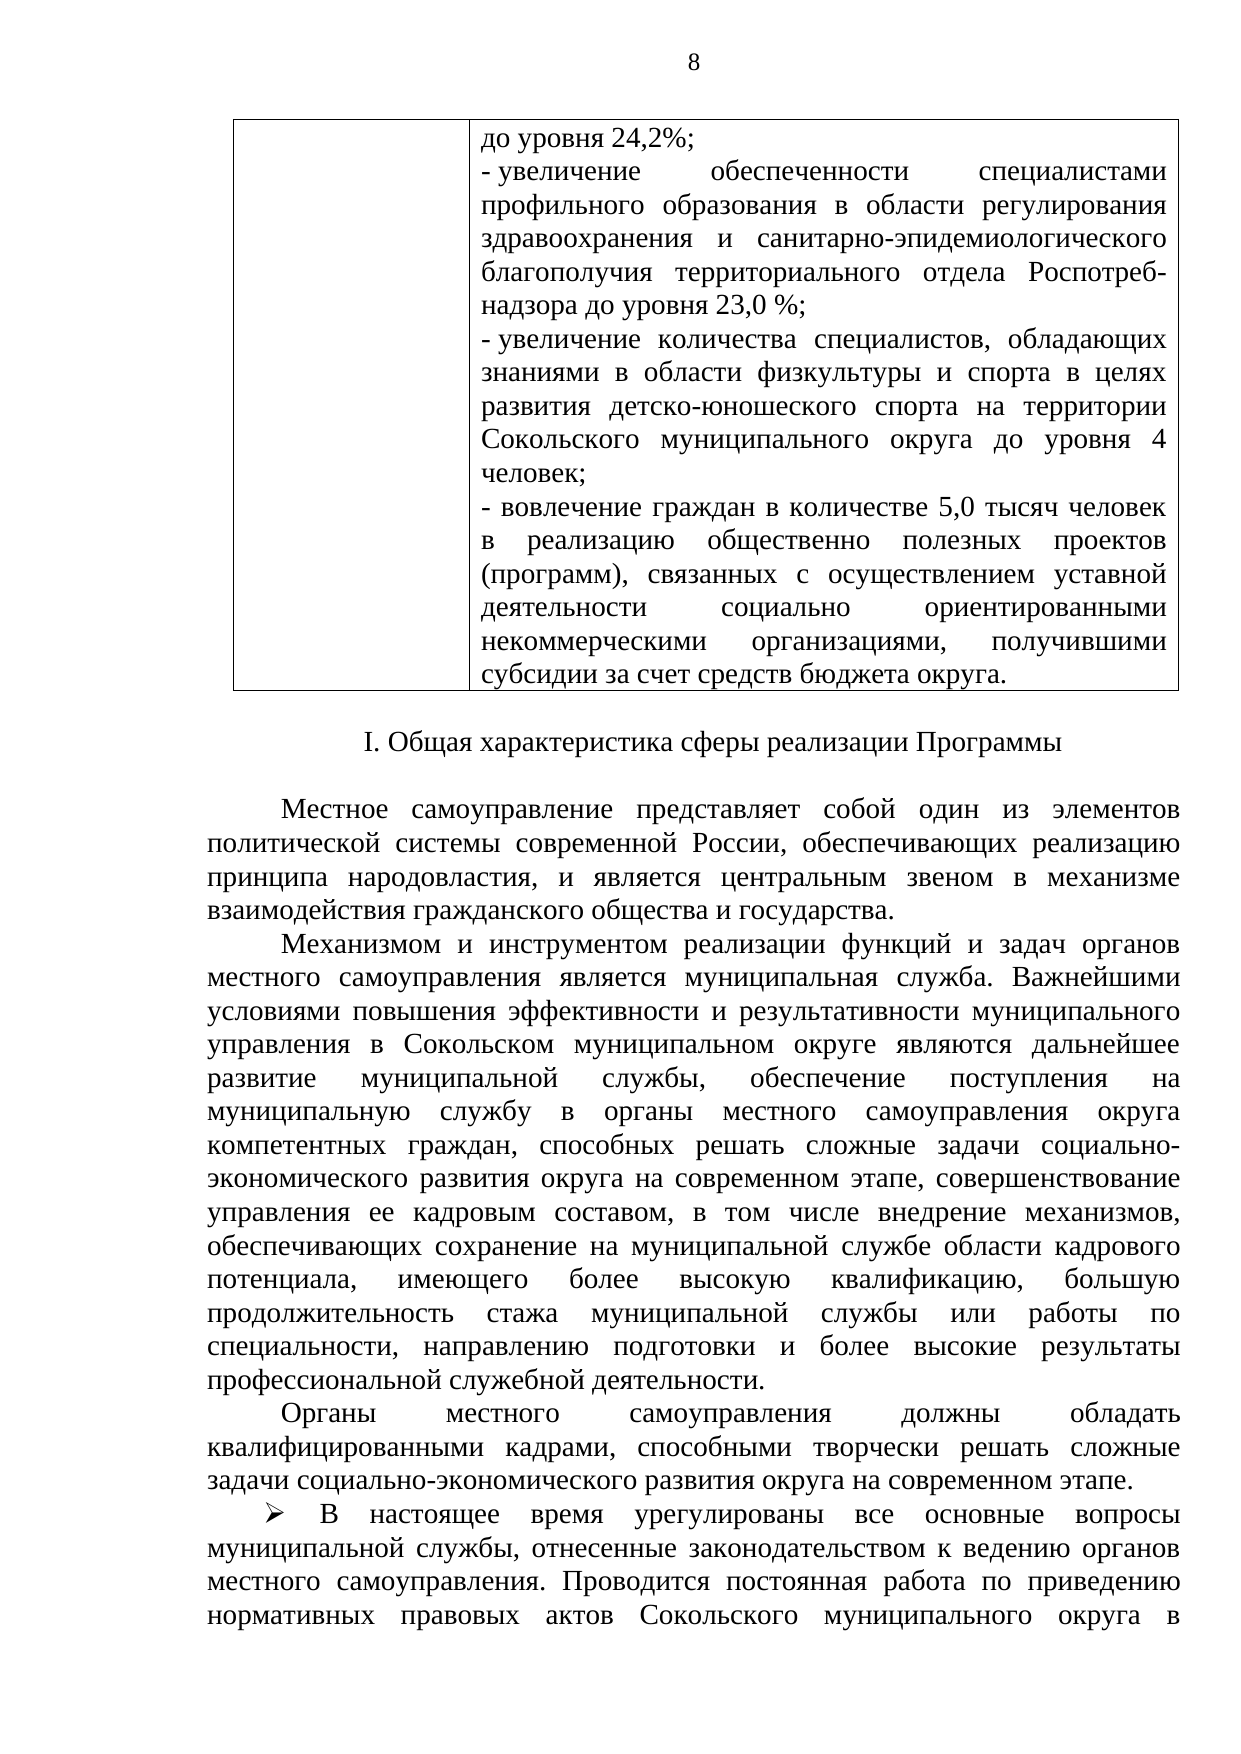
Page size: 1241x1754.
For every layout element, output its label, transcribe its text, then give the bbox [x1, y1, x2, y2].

list Общая характеристика сферы реализации Программы [244, 724, 1181, 758]
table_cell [234, 120, 469, 690]
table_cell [470, 120, 1178, 690]
text Местное самоуправление представляет собой один из элементов политической системы современной России, обеспечивающих реализацию принципа народовластия, и является центральным звеном в механизме взаимодействия гражданского общества и государства. [207, 792, 1181, 926]
text Органы местного самоуправления должны обладать квалифицированными кадрами, способными творчески решать сложные задачи социально-экономического развития округа на современном этапе. [207, 1395, 1181, 1496]
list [207, 1496, 1181, 1630]
text Механизмом и инструментом реализации функций и задач органов местного самоуправления является муниципальная служба. Важнейшими условиями повышения эффективности и результативности муниципального управления в Сокольском муниципальном округе являются дальнейшее развитие муниципальной службы, обеспечение поступления на муниципальную службу в органы местного самоуправления округа компетентных граждан, способных решать сложные задачи социально-экономического развития округа на современном этапе, совершенствование управления ее кадровым составом, в том числе внедрение механизмов, обеспечивающих сохранение на муниципальной службе области кадрового потенциала, имеющего более высокую квалификацию, большую продолжительность стажа муниципальной службы или работы по специальности, направлению подготовки и более высокие результаты профессиональной служебной деятельности. [207, 926, 1181, 1395]
